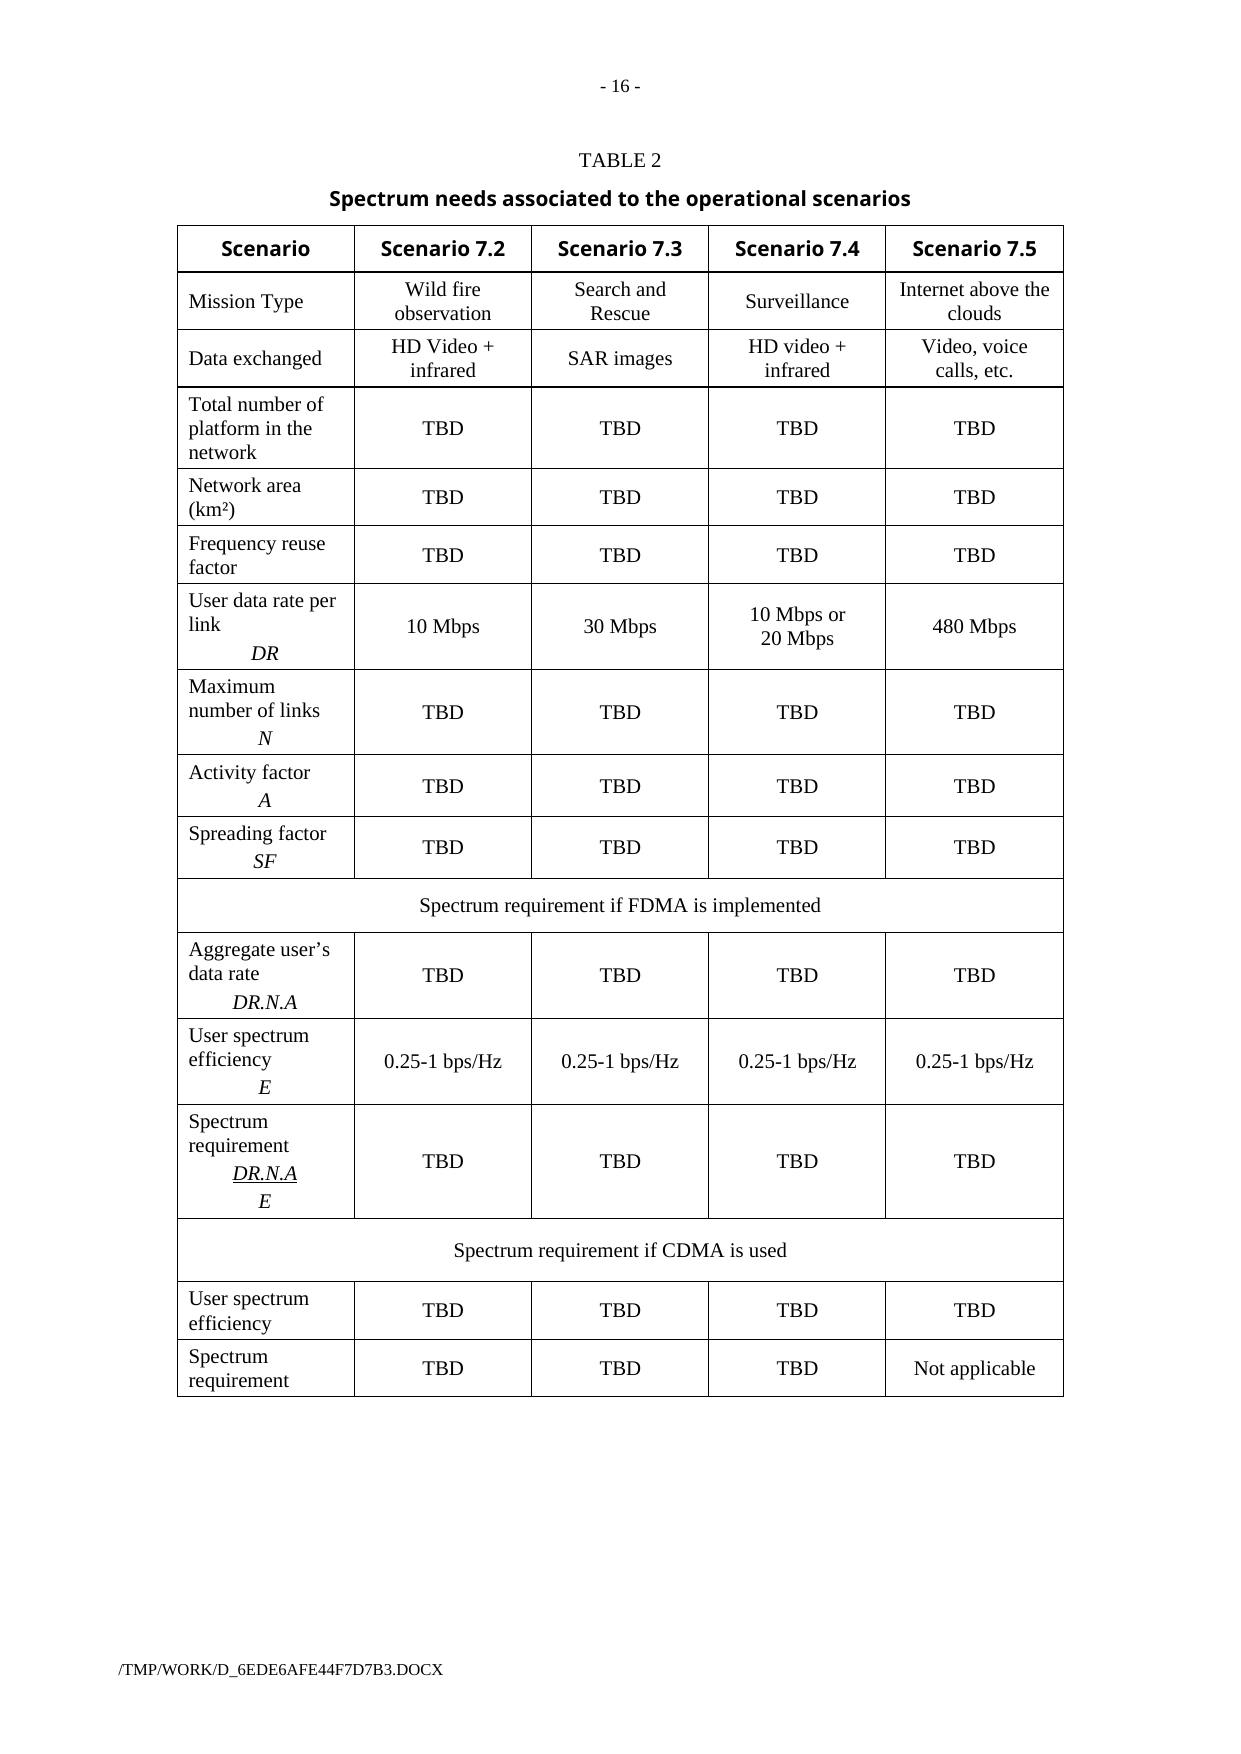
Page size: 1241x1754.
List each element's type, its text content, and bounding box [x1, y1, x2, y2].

table_cell Spectrum requirement if CDMA is used [178, 1219, 1063, 1281]
table_cell Spectrum requirement if FDMA is implemented [178, 879, 1063, 932]
table_cell Activity factor A [178, 755, 354, 816]
table_cell TBD [709, 526, 885, 583]
table_cell 0.25-1 bps/Hz [709, 1019, 885, 1103]
table_cell TBD [532, 1282, 708, 1339]
table_cell TBD [709, 1282, 885, 1339]
table_cell TBD [355, 817, 531, 878]
table_cell Not applicable [886, 1340, 1063, 1396]
table_cell TBD [886, 1282, 1063, 1339]
table_cell TBD [709, 1105, 885, 1217]
table_cell TBD [532, 817, 708, 878]
table_cell 10 Mbps or 20 Mbps [709, 584, 885, 669]
table_cell TBD [532, 933, 708, 1018]
table_cell 480 Mbps [886, 584, 1063, 669]
table_cell Surveillance [709, 273, 885, 329]
table_cell 0.25-1 bps/Hz [532, 1019, 708, 1103]
table_cell Maximum number of links N [178, 670, 354, 754]
table_cell Frequency reuse factor [178, 526, 354, 583]
table_cell TBD [355, 933, 531, 1018]
table_cell TBD [532, 755, 708, 816]
table_cell Spectrum requirement DR.N.A E [178, 1105, 354, 1217]
table_cell Network area (km²) [178, 469, 354, 525]
table_cell TBD [355, 1105, 531, 1217]
table_cell TBD [532, 1340, 708, 1396]
table_cell HD video + infrared [709, 330, 885, 386]
table_cell 30 Mbps [532, 584, 708, 669]
table_cell TBD [355, 526, 531, 583]
table_cell TBD [709, 755, 885, 816]
table_cell SAR images [532, 330, 708, 386]
table_cell 10 Mbps [355, 584, 531, 669]
table_cell TBD [886, 1105, 1063, 1217]
table_cell TBD [709, 388, 885, 468]
table_cell TBD [709, 670, 885, 754]
table_header Scenario [178, 226, 354, 271]
table_cell Total number of platform in the network [178, 388, 354, 468]
table_cell TBD [355, 755, 531, 816]
table_cell TBD [355, 1282, 531, 1339]
table_cell Spectrum requirement [178, 1340, 354, 1396]
table_cell TBD [532, 670, 708, 754]
table_cell TBD [886, 526, 1063, 583]
table_cell TBD [709, 469, 885, 525]
table_cell Mission Type [178, 273, 354, 329]
table_header Scenario 7.5 [886, 226, 1063, 271]
table_cell Aggregate user’s data rate DR.N.A [178, 933, 354, 1018]
table_header Scenario 7.2 [355, 226, 531, 271]
table_cell Spreading factor SF [178, 817, 354, 878]
table_cell TBD [886, 388, 1063, 468]
table_cell TBD [709, 1340, 885, 1396]
table_cell TBD [355, 469, 531, 525]
table_cell TBD [355, 1340, 531, 1396]
table_cell TBD [532, 469, 708, 525]
table_cell TBD [532, 526, 708, 583]
table_cell Wild fire observation [355, 273, 531, 329]
table_cell TBD [532, 1105, 708, 1217]
table_cell TBD [532, 388, 708, 468]
table_cell TBD [886, 817, 1063, 878]
table_cell 0.25-1 bps/Hz [886, 1019, 1063, 1103]
table_cell TBD [886, 755, 1063, 816]
table_cell TBD [886, 670, 1063, 754]
table_cell 0.25-1 bps/Hz [355, 1019, 531, 1103]
table_cell Search and Rescue [532, 273, 708, 329]
table_cell Internet above the clouds [886, 273, 1063, 329]
table_cell User spectrum efficiency [178, 1282, 354, 1339]
table_header Scenario 7.4 [709, 226, 885, 271]
table_cell TBD [355, 670, 531, 754]
table_cell TBD [886, 469, 1063, 525]
table_cell TBD [709, 933, 885, 1018]
text TABLE 2 [118, 148, 1122, 172]
table_cell User spectrum efficiency E [178, 1019, 354, 1103]
table_header Scenario 7.3 [532, 226, 708, 271]
table_cell TBD [709, 817, 885, 878]
table_cell Video, voice calls, etc. [886, 330, 1063, 386]
table_cell TBD [355, 388, 531, 468]
title Spectrum needs associated to the operational scenarios [118, 184, 1122, 213]
table_cell TBD [886, 933, 1063, 1018]
table_cell Data exchanged [178, 330, 354, 386]
table_cell User data rate per link DR [178, 584, 354, 669]
table_cell HD Video + infrared [355, 330, 531, 386]
